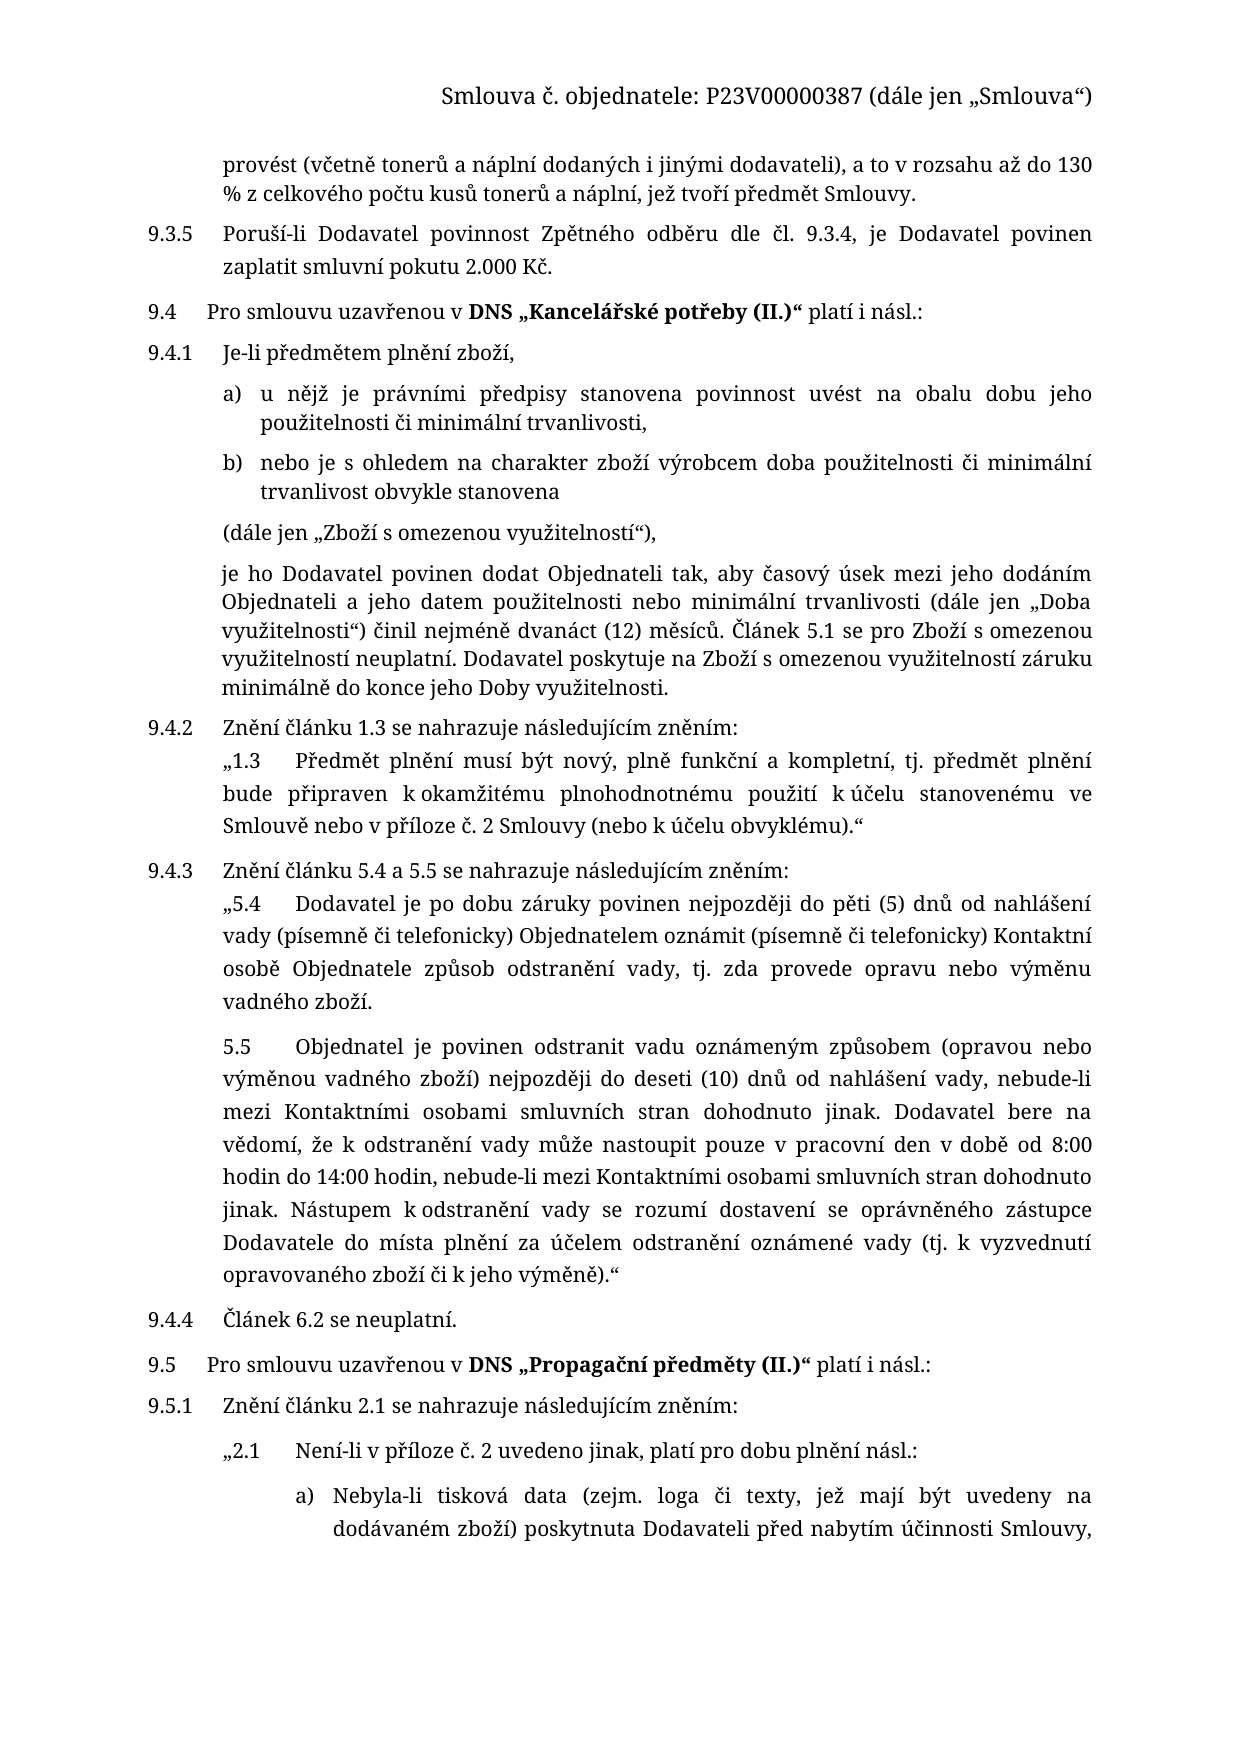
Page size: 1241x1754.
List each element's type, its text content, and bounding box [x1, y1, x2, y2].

list „5.4 Dodavatel je po dobu záruky povinen nejpozději do pěti (5) dnů od nahlášení vady (písemně či telefonicky) Objednatelem oznámit (písemně či telefonicky) Kontaktní osobě Objednatele způsob odstranění vady, tj. zda provede opravu nebo výměnu vadného zboží. [223, 889, 1093, 1015]
list nebo je s ohledem na charakter zboží výrobcem doba použitelnosti či minimální trvanlivost obvykle stanovena [223, 448, 1093, 505]
list Pro smlouvu uzavřenou v DNS „Kancelářské potřeby (II.)“ platí i násl.: [148, 297, 1093, 326]
list „1.3 Předmět plnění musí být nový, plně funkční a kompletní, tj. předmět plnění bude připraven k okamžitému plnohodnotnému použití k účelu stanovenému ve Smlouvě nebo v příloze č. 2 Smlouvy (nebo k účelu obvyklému).“ [223, 746, 1093, 840]
list Znění článku 2.1 se nahrazuje následujícím zněním: [148, 1391, 1093, 1420]
text je ho Dodavatel povinen dodat Objednateli tak, aby časový úsek mezi jeho dodáním Objednateli a jeho datem použitelnosti nebo minimální trvanlivosti (dále jen „Doba využitelnosti“) činil nejméně dvanáct (12) měsíců. Článek 5.1 se pro Zboží s omezenou využitelností neuplatní. Dodavatel poskytuje na Zboží s omezenou využitelností záruku minimálně do konce jeho Doby využitelnosti. [221, 559, 1093, 701]
list Poruší-li Dodavatel povinnost Zpětného odběru dle čl. 9.3.4, je Dodavatel povinen zaplatit smluvní pokutu 2.000 Kč. [148, 219, 1093, 281]
text (dále jen „Zboží s omezenou využitelností“), [223, 518, 1093, 546]
list Je-li předmětem plnění zboží, [148, 338, 1093, 367]
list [295, 1482, 1093, 1543]
list 5.5 Objednatel je povinen odstranit vadu oznámeným způsobem (opravou nebo výměnou vadného zboží) nejpozději do deseti (10) dnů od nahlášení vady, nebude-li mezi Kontaktními osobami smluvních stran dohodnuto jinak. Dodavatel bere na vědomí, že k odstranění vady může nastoupit pouze v pracovní den v době od 8:00 hodin do 14:00 hodin, nebude-li mezi Kontaktními osobami smluvních stran dohodnuto jinak. Nástupem k odstranění vady se rozumí dostavení se oprávněného zástupce Dodavatele do místa plnění za účelem odstranění oznámené vady (tj. k vyzvednutí opravovaného zboží či k jeho výměně).“ [223, 1032, 1093, 1289]
list Článek 6.2 se neuplatní. [148, 1305, 1093, 1334]
list Znění článku 1.3 se nahrazuje následujícím zněním: [148, 713, 1093, 742]
list Znění článku 5.4 a 5.5 se nahrazuje následujícím zněním: [148, 856, 1093, 885]
list u nějž je právními předpisy stanovena povinnost uvést na obalu dobu jeho použitelnosti či minimální trvanlivosti, [223, 379, 1093, 436]
list „2.1 Není-li v příloze č. 2 uvedeno jinak, platí pro dobu plnění násl.: [223, 1436, 1093, 1465]
list Pro smlouvu uzavřenou v DNS „Propagační předměty (II.)“ platí i násl.: [148, 1350, 1093, 1379]
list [148, 150, 1093, 207]
